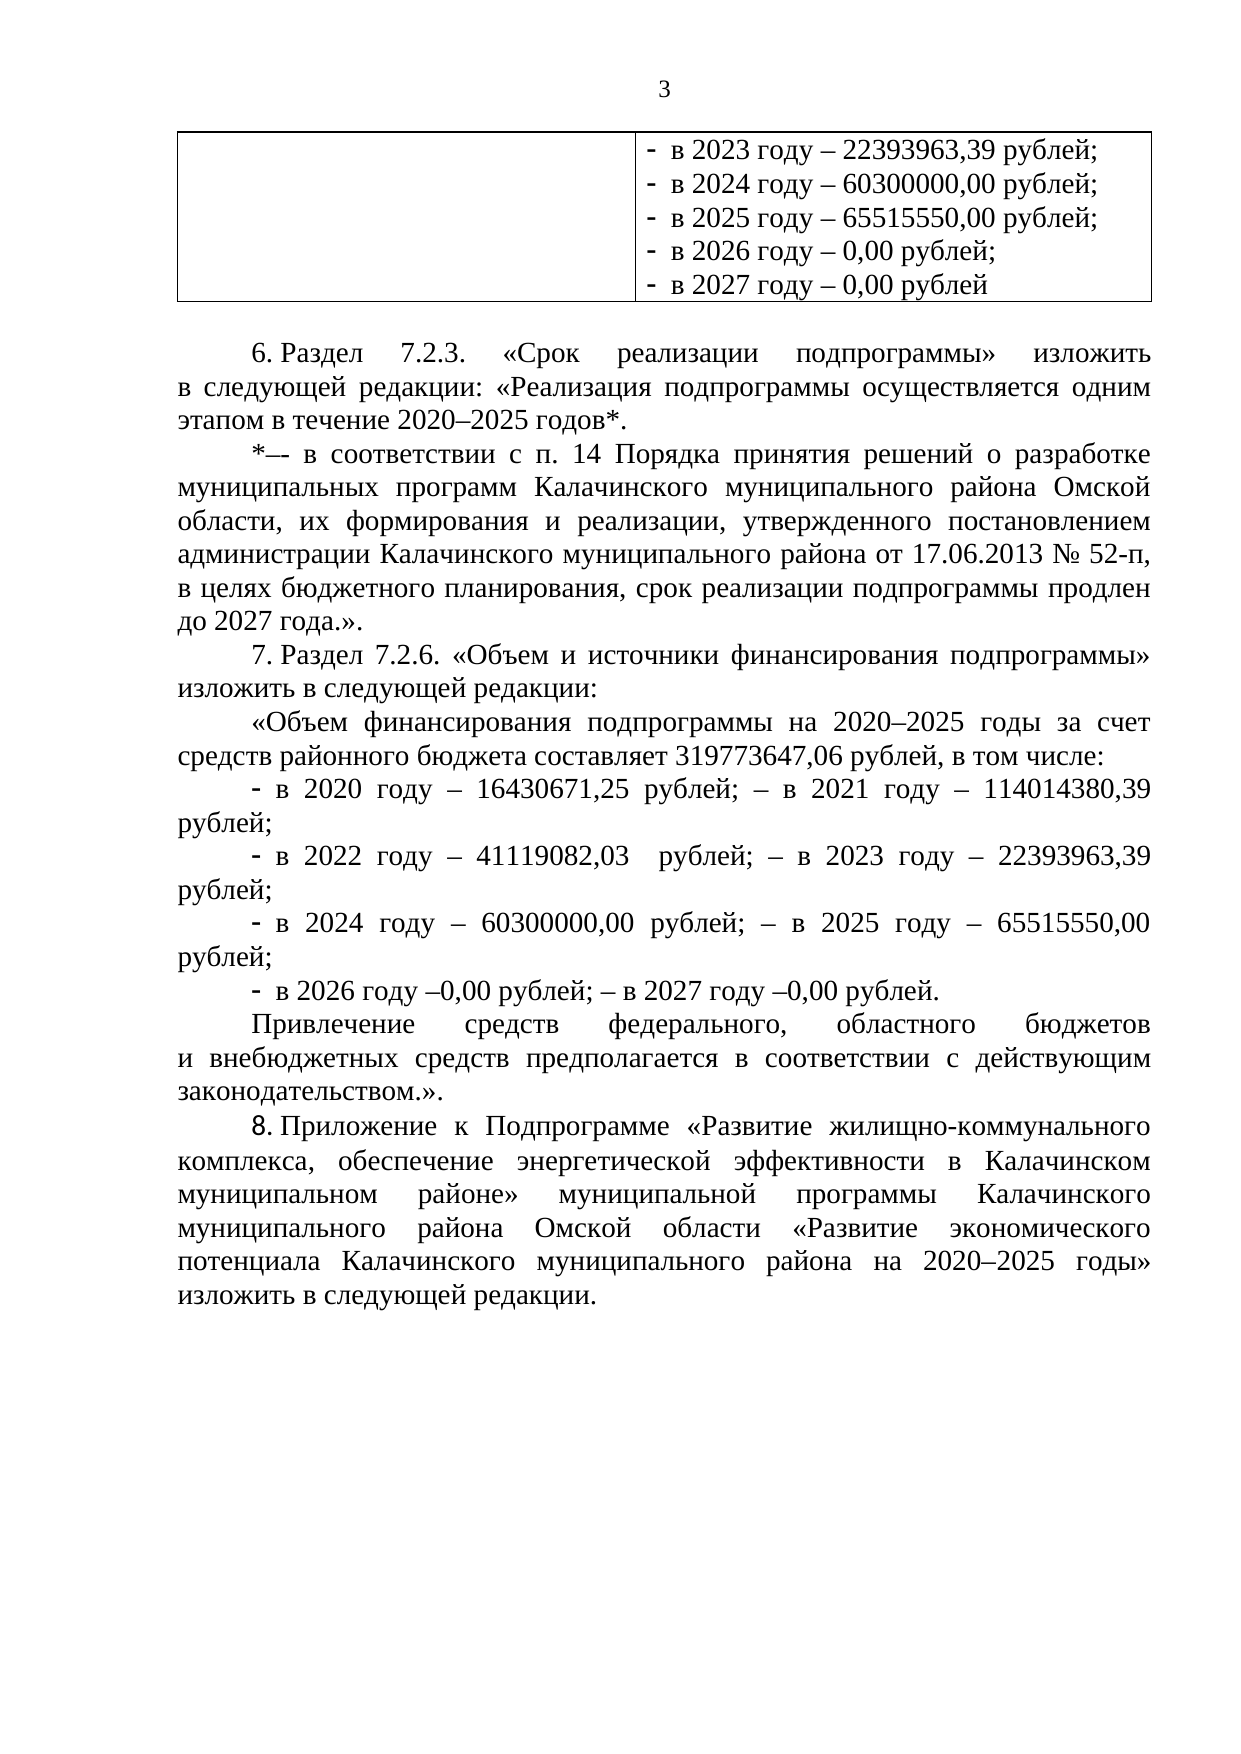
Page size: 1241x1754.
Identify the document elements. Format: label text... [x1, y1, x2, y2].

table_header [178, 133, 635, 301]
list в 2026 году –0,00 рублей; – в 2027 году –0,00 рублей. [177, 973, 1152, 1006]
list в 2020 году – 16430671,25 рублей; – в 2021 году – 114014380,39 рублей; [177, 771, 1152, 838]
list Раздел 7.2.3. «Срок реализации подпрограммы» изложить в следующей редакции: «Реализация подпрограммы осуществляется одним этапом в течение 2020–2025 годов*. [177, 335, 1152, 436]
text Привлечение средств федерального, областного бюджетов и внебюджетных средств предполагается в соответствии с действующим законодательством.». [177, 1006, 1152, 1107]
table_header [636, 133, 1151, 301]
list в 2022 году – 41119082,03 рублей; – в 2023 году – 22393963,39 рублей; [177, 838, 1152, 906]
list Раздел 7.2.6. «Объем и источники финансирования подпрограммы» изложить в следующей редакции: [177, 637, 1152, 704]
list *–- в соответствии с п. 14 Порядка принятия решений о разработке муниципальных программ Калачинского муниципального района Омской области, их формирования и реализации, утвержденного постановлением администрации Калачинского муниципального района от 17.06.2013 № 52-п, в целях бюджетного планирования, срок реализации подпрограммы продлен до 2027 года.». [177, 436, 1152, 637]
list Приложение к Подпрограмме «Развитие жилищно-коммунального комплекса, обеспечение энергетической эффективности в Калачинском муниципальном районе» муниципальной программы Калачинского муниципального района Омской области «Развитие экономического потенциала Калачинского муниципального района на 2020–2025 годы» изложить в следующей редакции. [177, 1107, 1152, 1310]
text «Объем финансирования подпрограммы на 2020–2025 годы за счет средств районного бюджета составляет 319773647,06 рублей, в том числе: [177, 704, 1152, 771]
list в 2024 году – 60300000,00 рублей; – в 2025 году – 65515550,00 рублей; [177, 906, 1152, 973]
